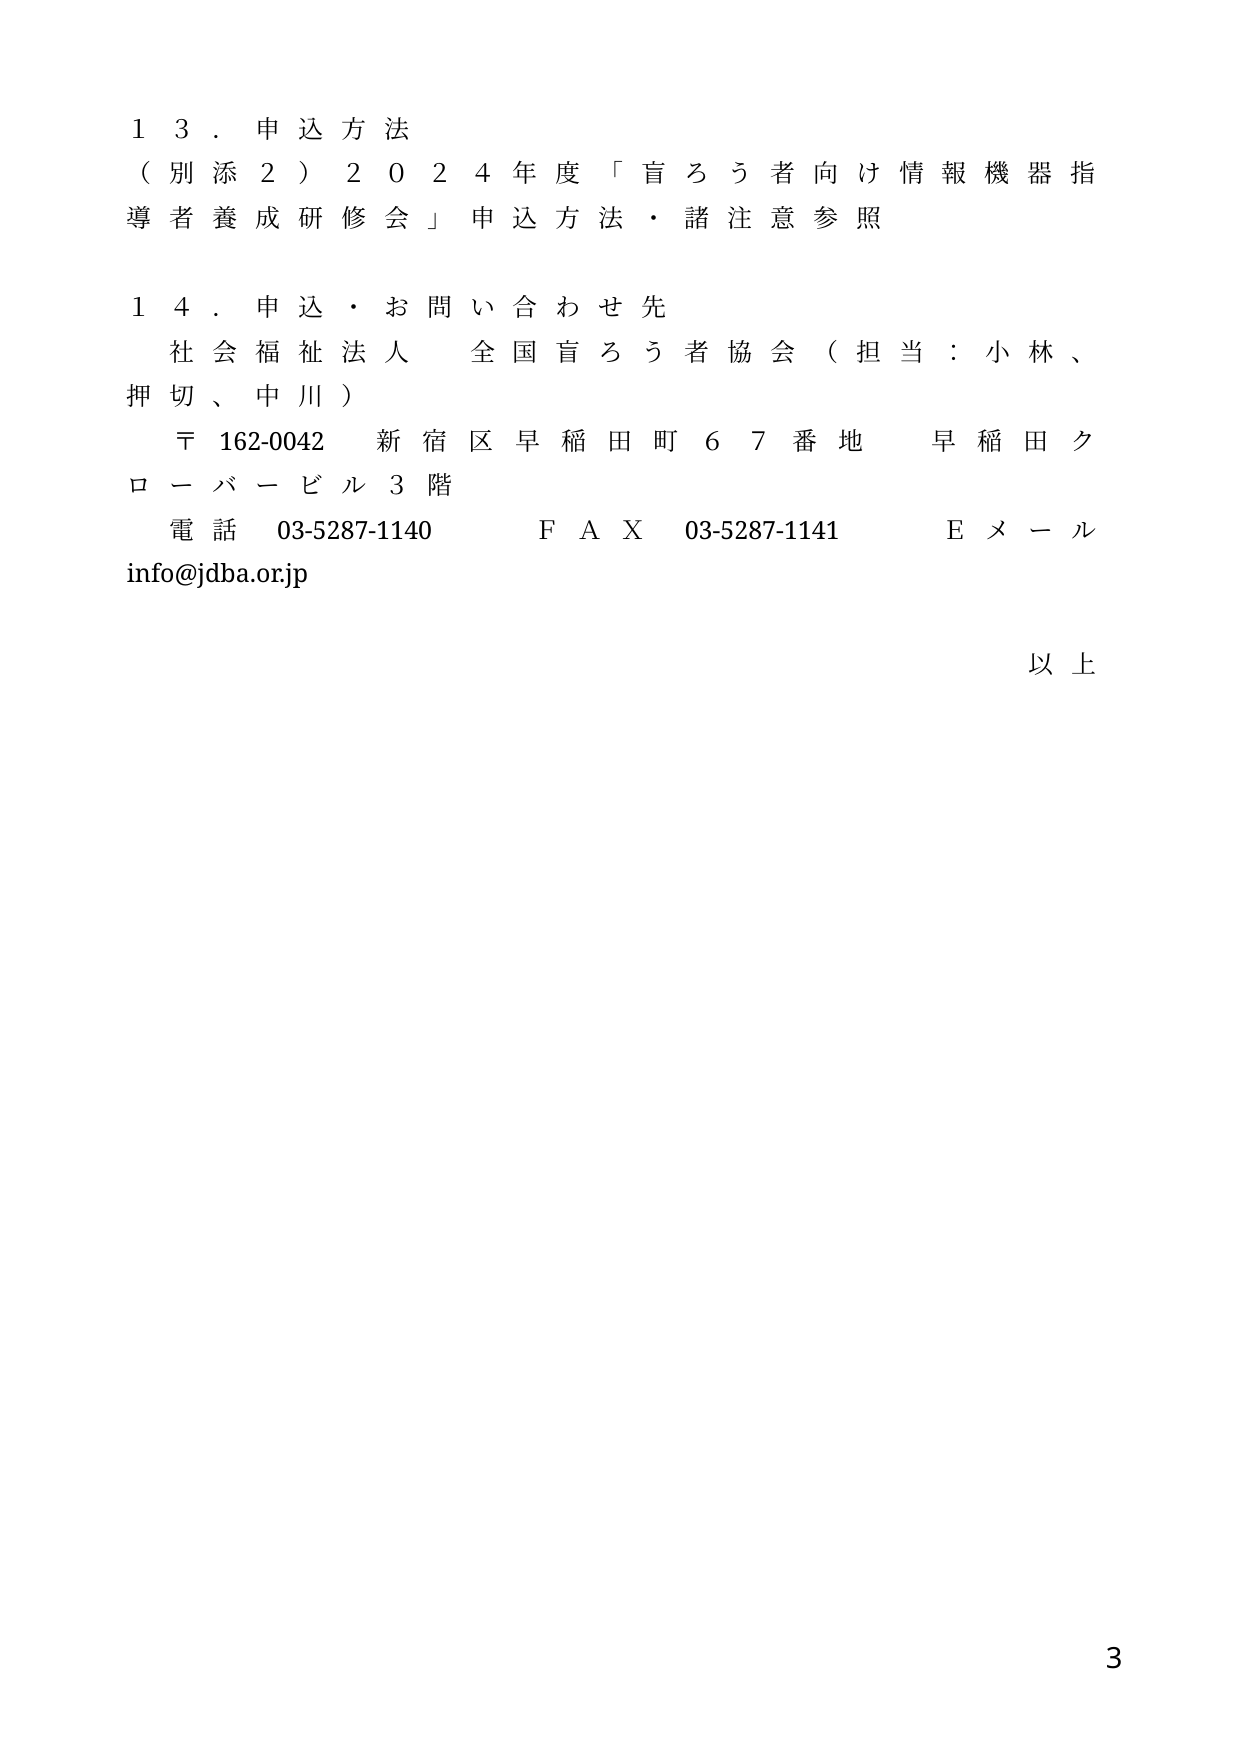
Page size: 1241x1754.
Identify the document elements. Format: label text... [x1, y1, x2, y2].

text １３．申込方法 [127, 105, 1114, 149]
text 社会福祉法人 全国盲ろう者協会（担当：小林、押切、中川） [127, 328, 1114, 417]
text 〒162-0042 新宿区早稲田町６７番地 早稲田クローバービル３階 [127, 417, 1114, 506]
text 電話 03-5287-1140 ＦＡＸ 03-5287-1141 Ｅメール info@jdba.or.jp [127, 506, 1114, 595]
text 以上 [127, 640, 1114, 684]
text １４．申込・お問い合わせ先 [127, 283, 1114, 328]
text （別添２）２０２４年度「盲ろう者向け情報機器指導者養成研修会」申込方法・諸注意参照 [127, 149, 1114, 239]
